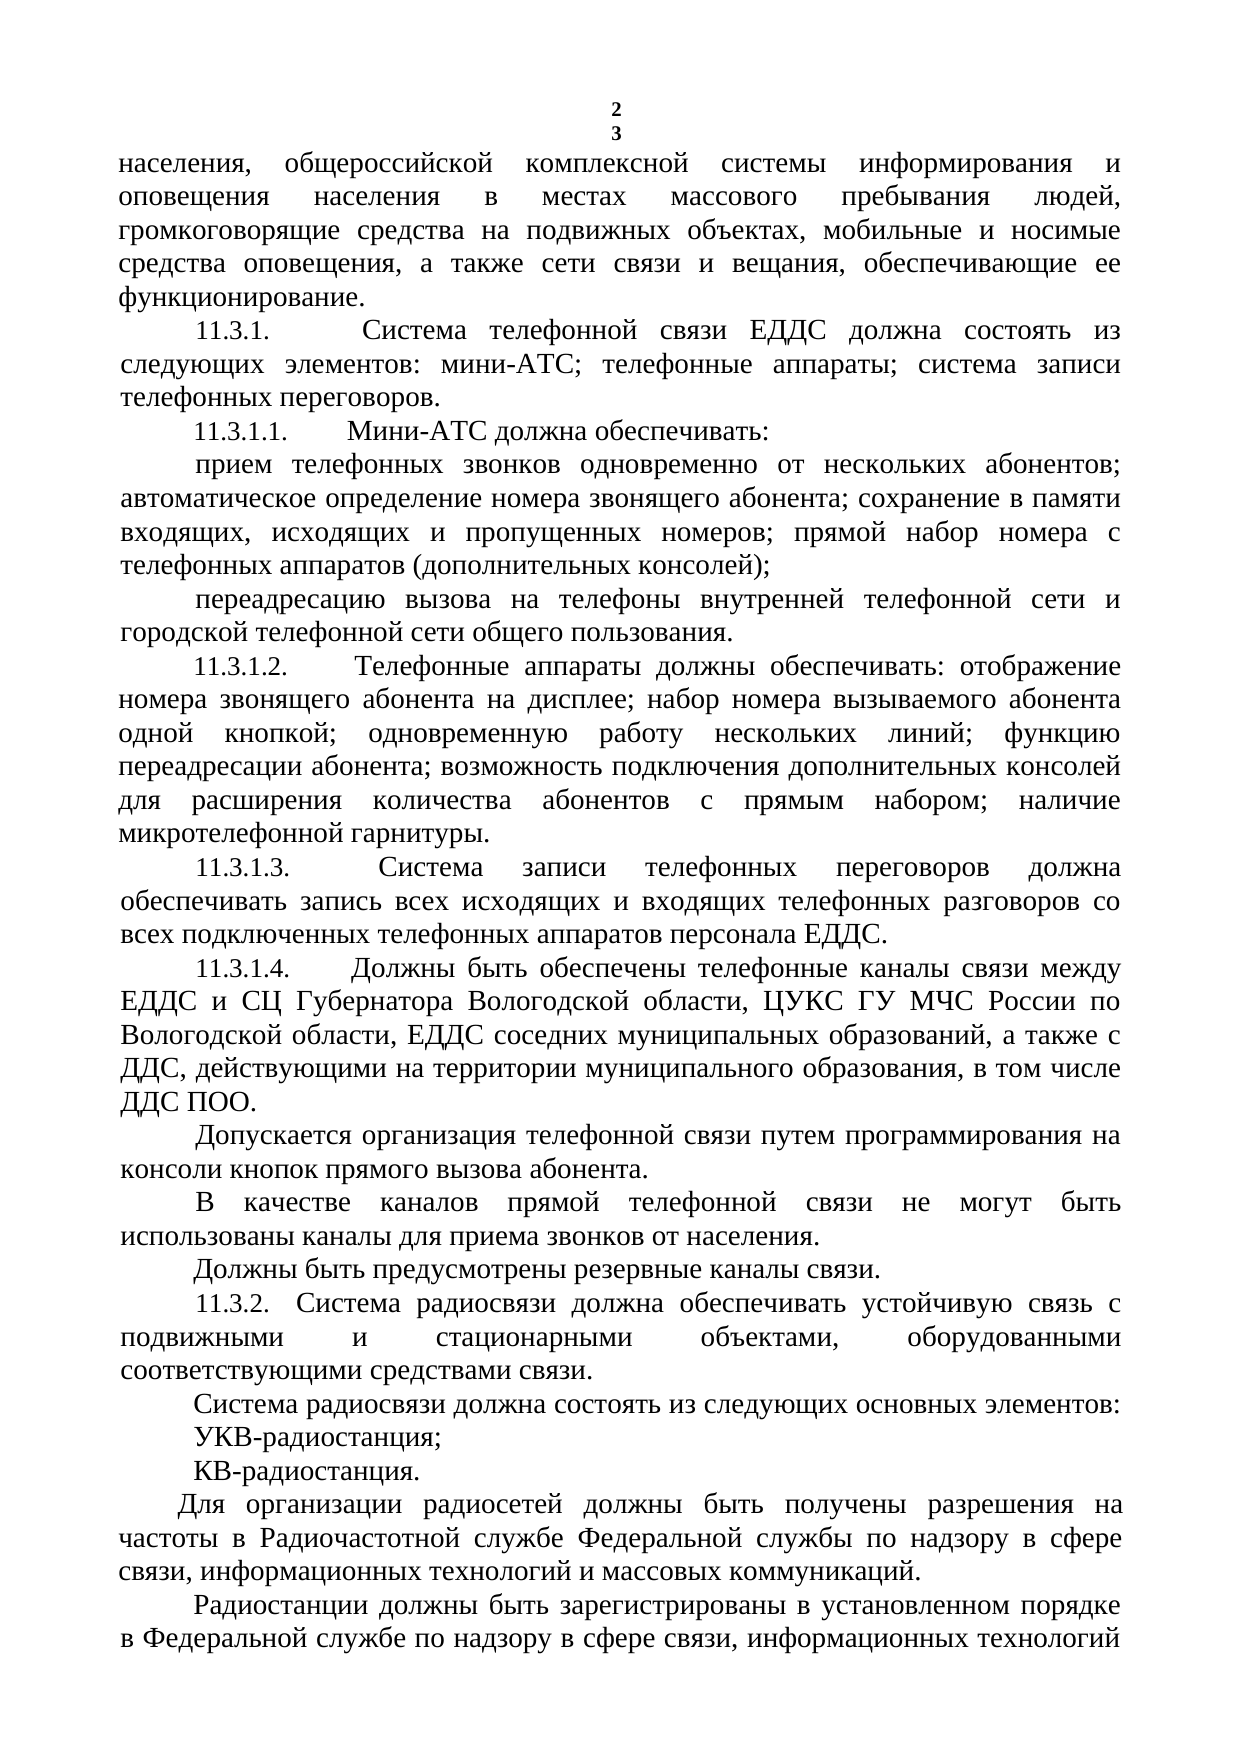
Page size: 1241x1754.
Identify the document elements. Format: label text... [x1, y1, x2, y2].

list Система радиосвязи должна обеспечивать устойчивую связь с подвижными и стационарными объектами, оборудованными соответствующими средствами связи. [120, 1286, 1122, 1386]
text переадресацию вызова на телефоны внутренней телефонной сети и городской телефонной сети общего пользования. [120, 581, 1122, 648]
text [120, 1588, 1122, 1655]
text В качестве каналов прямой телефонной связи не могут быть использованы каналы для приема звонков от населения. [120, 1185, 1122, 1252]
list Мини-АТС должна обеспечивать: [193, 414, 1124, 447]
list Система телефонной связи ЕДДС должна состоять из следующих элементов: мини-АТС; телефонные аппараты; система записи телефонных переговоров. [120, 313, 1122, 414]
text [118, 145, 1122, 313]
text КВ-радиостанция. [193, 1453, 1124, 1487]
text Для организации радиосетей должны быть получены разрешения на частоты в Радиочастотной службе Федеральной службы по надзору в сфере связи, информационных технологий и массовых коммуникаций. [118, 1487, 1124, 1588]
text Допускается организация телефонной связи путем программирования на консоли кнопок прямого вызова абонента. [120, 1118, 1122, 1185]
text прием телефонных звонков одновременно от нескольких абонентов; автоматическое определение номера звонящего абонента; сохранение в памяти входящих, исходящих и пропущенных номеров; прямой набор номера с телефонных аппаратов (дополнительных консолей); [120, 447, 1122, 581]
list Система записи телефонных переговоров должна обеспечивать запись всех исходящих и входящих телефонных разговоров со всех подключенных телефонных аппаратов персонала ЕДДС. [120, 850, 1122, 950]
text Система радиосвязи должна состоять из следующих основных элементов: УКВ-радиостанция; [193, 1386, 1122, 1453]
list Телефонные аппараты должны обеспечивать: отображение номера звонящего абонента на дисплее; набор номера вызываемого абонента одной кнопкой; одновременную работу нескольких линий; функцию переадресации абонента; возможность подключения дополнительных консолей для расширения количества абонентов с прямым набором; наличие микротелефонной гарнитуры. [118, 648, 1122, 850]
text Должны быть предусмотрены резервные каналы связи. [193, 1252, 1124, 1286]
list Должны быть обеспечены телефонные каналы связи между ЕДДС и СЦ Губернатора Вологодской области, ЦУКС ГУ МЧС России по Вологодской области, ЕДДС соседних муниципальных образований, а также с ДДС, действующими на территории муниципального образования, в том числе ДДС ПОО. [120, 950, 1122, 1118]
